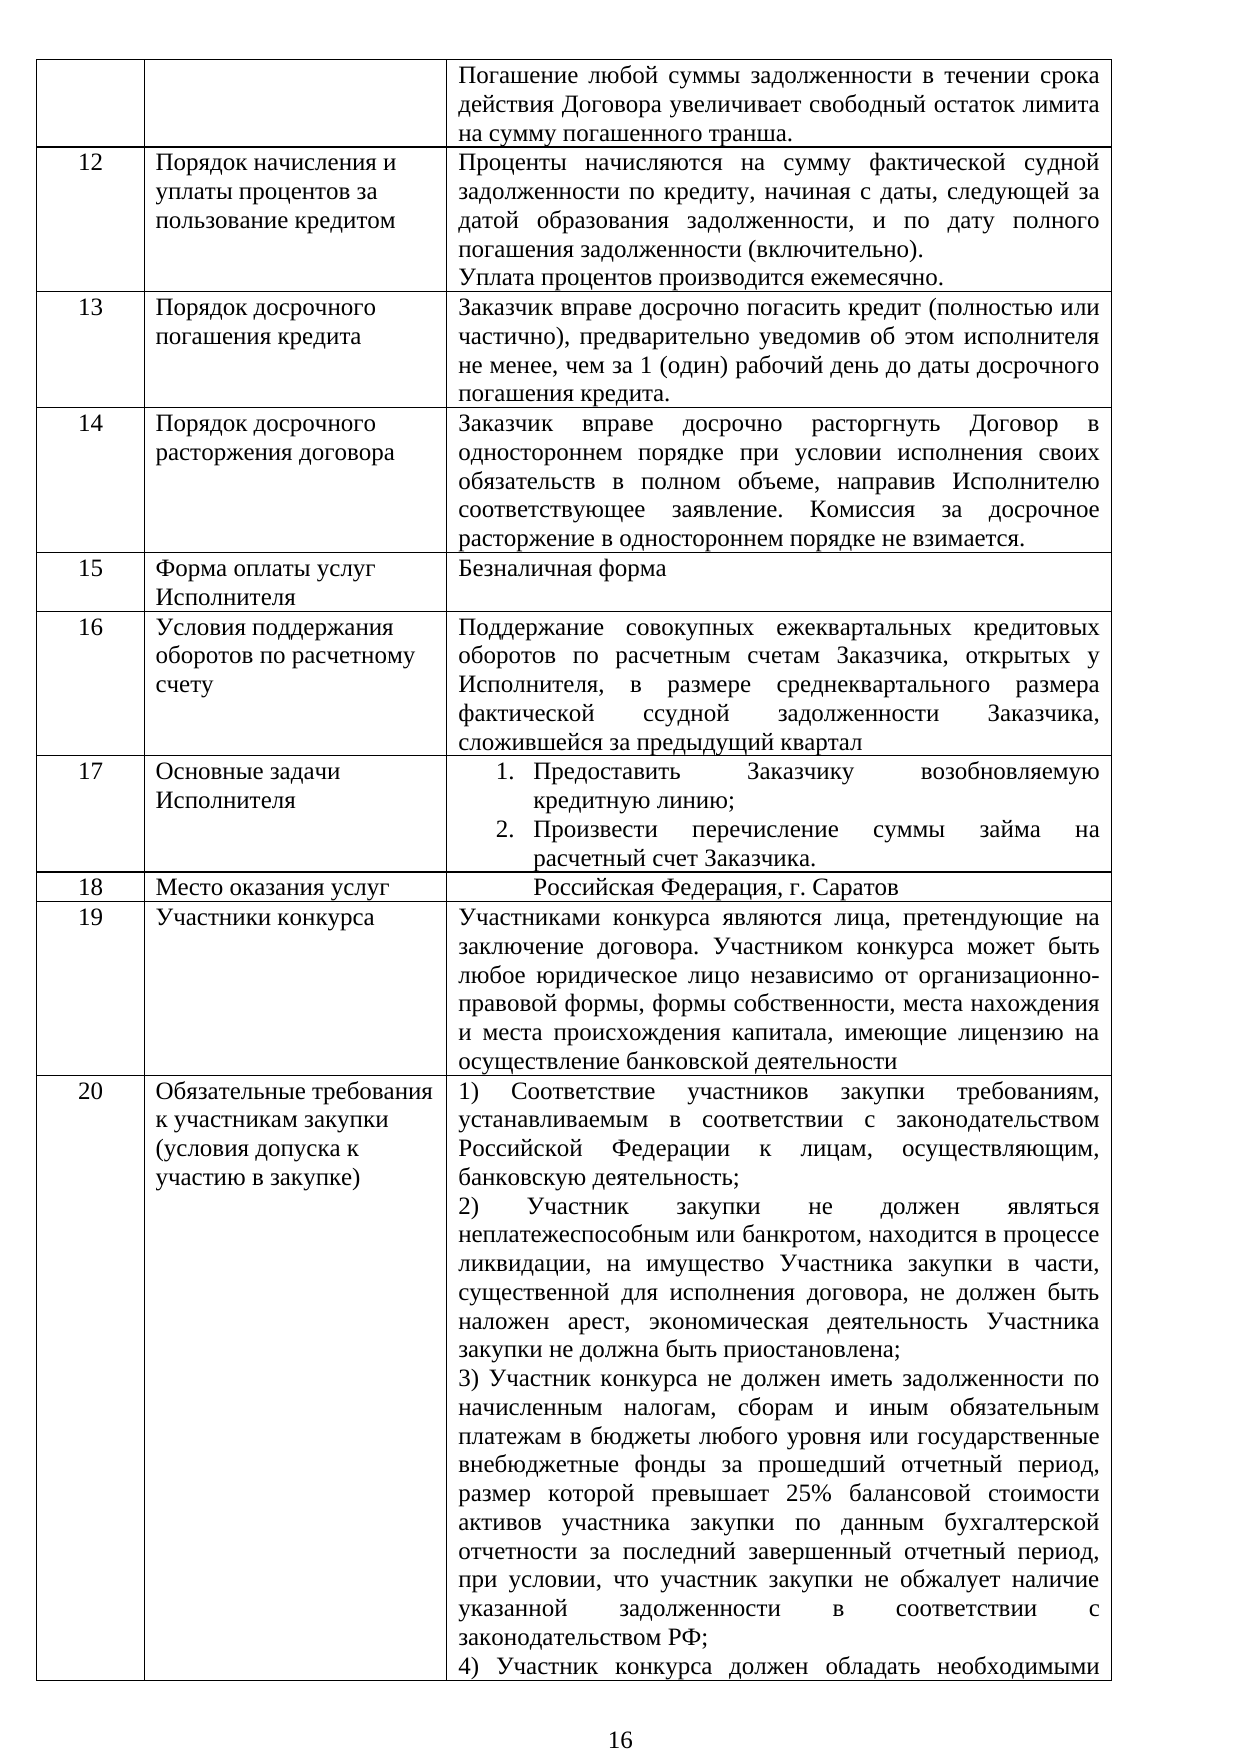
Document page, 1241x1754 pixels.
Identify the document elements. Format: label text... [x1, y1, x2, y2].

table_cell Основные задачи Исполнителя [145, 756, 446, 871]
table_cell Российская Федерация, г. Саратов [447, 873, 1111, 901]
table_cell 18 [37, 873, 144, 901]
table_cell Поддержание совокупных ежеквартальных кредитовых оборотов по расчетным счетам Заказчика, открытых у Исполнителя, в размере среднеквартального размера фактической ссудной задолженности Заказчика, сложившейся за предыдущий квартал [447, 612, 1111, 755]
table_cell 15 [37, 553, 144, 611]
table_cell Безналичная форма [447, 553, 1111, 611]
table_cell Предоставить Заказчику возобновляемую кредитную линию; Произвести перечисление суммы займа на расчетный счет Заказчика. [447, 756, 1111, 871]
table_cell Проценты начисляются на сумму фактической судной задолженности по кредиту, начиная с даты, следующей за датой образования задолженности, и по дату полного погашения задолженности (включительно). Уплата процентов производится ежемесячно. [447, 148, 1111, 291]
table_cell Порядок начисления и уплаты процентов за пользование кредитом [145, 148, 446, 291]
table_cell Порядок досрочного расторжения договора [145, 408, 446, 552]
table_cell 16 [37, 612, 144, 755]
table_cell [447, 1076, 1111, 1679]
table_cell Место оказания услуг [145, 873, 446, 901]
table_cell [145, 60, 446, 146]
table_cell 12 [37, 148, 144, 291]
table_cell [145, 1076, 446, 1679]
table_cell 20 [37, 1076, 144, 1679]
table_cell Участники конкурса [145, 902, 446, 1075]
table_cell 14 [37, 408, 144, 552]
table_cell Форма оплаты услуг Исполнителя [145, 553, 446, 611]
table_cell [447, 60, 1111, 146]
table_cell 13 [37, 292, 144, 407]
table_cell Заказчик вправе досрочно погасить кредит (полностью или частично), предварительно уведомив об этом исполнителя не менее, чем за 1 (один) рабочий день до даты досрочного погашения кредита. [447, 292, 1111, 407]
table_cell 17 [37, 756, 144, 871]
table_cell Заказчик вправе досрочно расторгнуть Договор в одностороннем порядке при условии исполнения своих обязательств в полном объеме, направив Исполнителю соответствующее заявление. Комиссия за досрочное расторжение в одностороннем порядке не взимается. [447, 408, 1111, 552]
table_cell Условия поддержания оборотов по расчетному счету [145, 612, 446, 755]
table_cell Порядок досрочного погашения кредита [145, 292, 446, 407]
table_cell 19 [37, 902, 144, 1075]
table_cell Участниками конкурса являются лица, претендующие на заключение договора. Участником конкурса может быть любое юридическое лицо независимо от организационно-правовой формы, формы собственности, места нахождения и места происхождения капитала, имеющие лицензию на осуществление банковской деятельности [447, 902, 1111, 1075]
table_cell 11 [37, 60, 144, 146]
